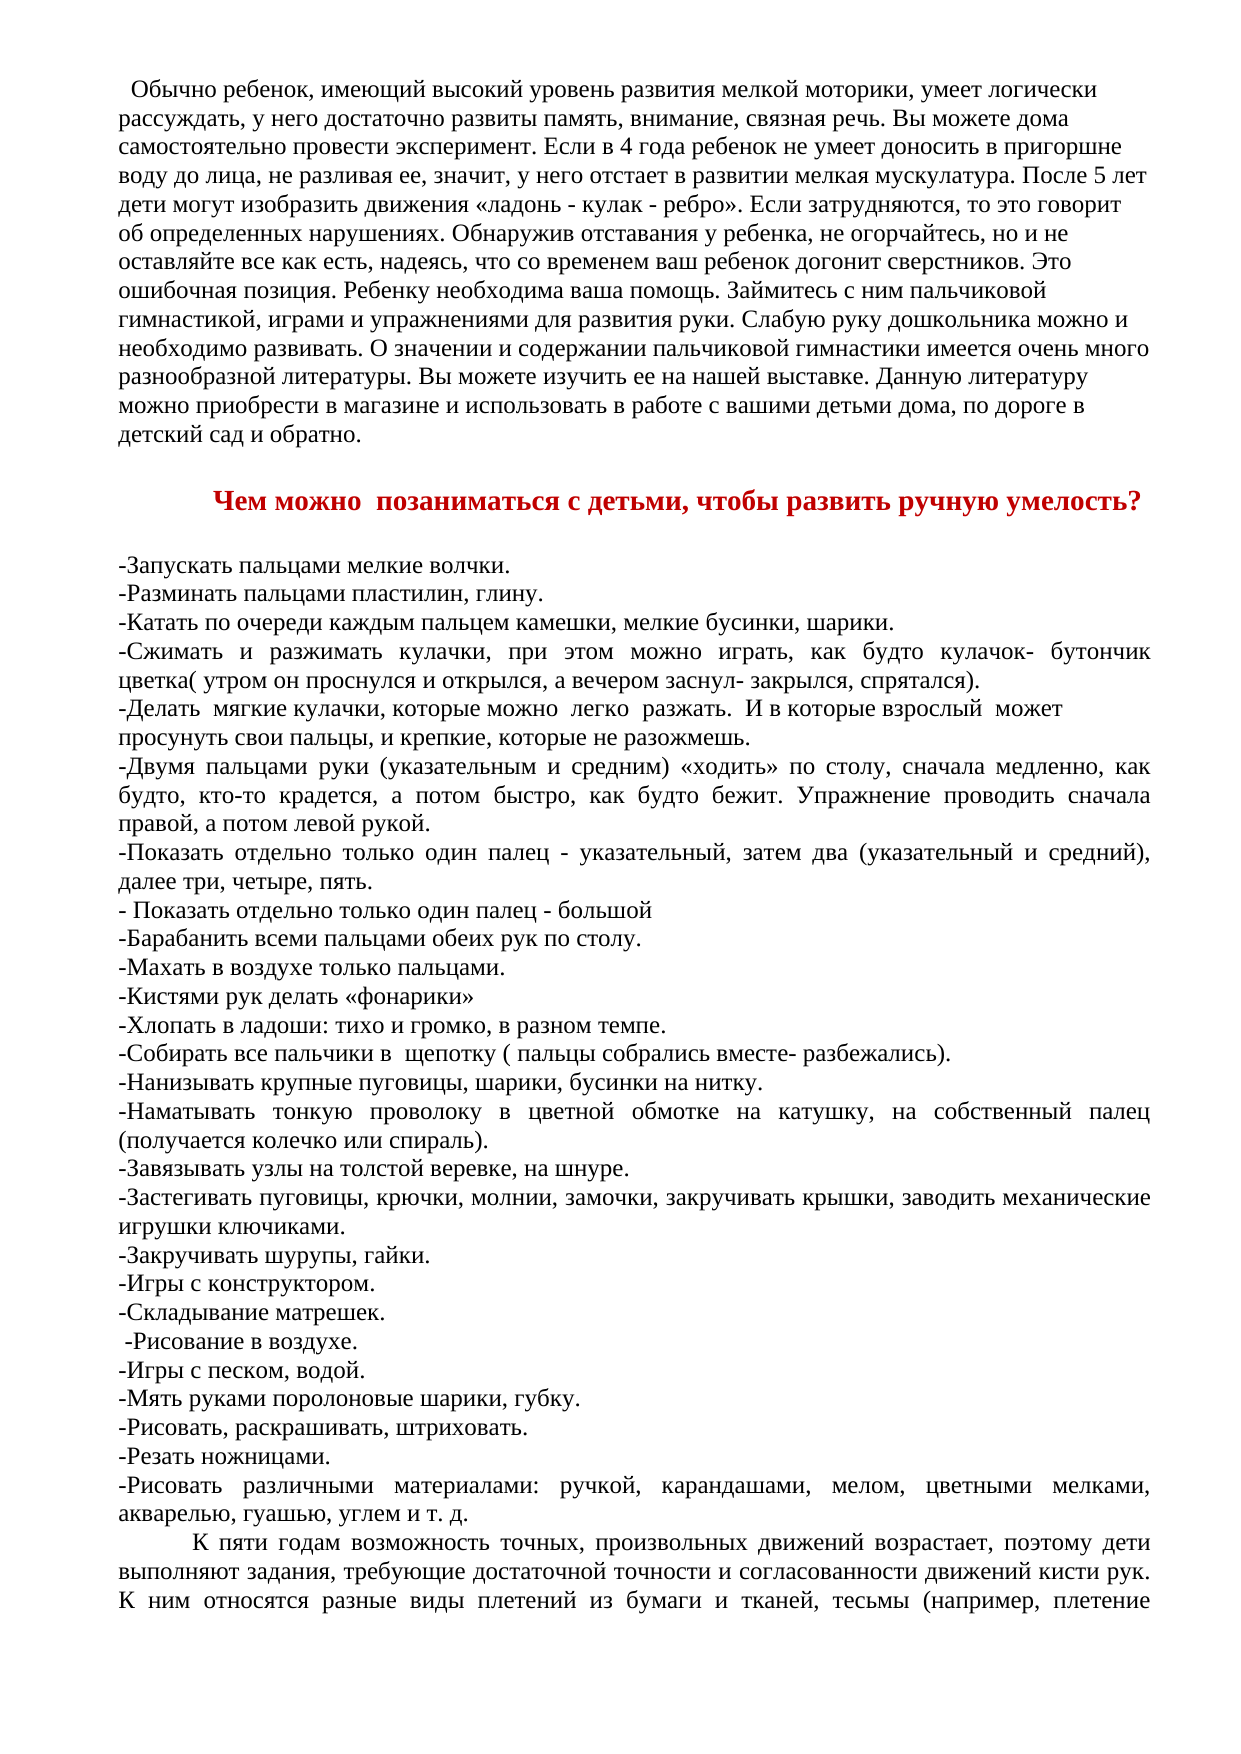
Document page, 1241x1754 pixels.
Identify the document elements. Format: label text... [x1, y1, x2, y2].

text -Двумя пальцами руки (указательным и средним) «ходить» по столу, сначала медленно, как будто, кто-то крадется, а потом быстро, как будто бежит. Упражнение проводить сначала правой, а потом левой рукой. [118, 751, 1152, 837]
text -Барабанить всеми пальцами обеих рук по столу. [118, 923, 1152, 952]
text -Делать мягкие кулачки, которые можно легко разжать. И в которые взрослый может просунуть свои пальцы, и крепкие, которые не разожмешь. [118, 693, 1152, 751]
text -Кистями рук делать «фонарики» [118, 981, 1152, 1010]
text -Показать отдельно только один палец - указательный, затем два (указательный и средний), далее три, четыре, пять. [118, 837, 1152, 895]
text - Показать отдельно только один палец - большой [118, 895, 1152, 923]
text -Наматывать тонкую проволоку в цветной обмотке на катушку, на собственный палец (получается колечко или спираль). [118, 1096, 1152, 1153]
text -Закручивать шурупы, гайки. [118, 1240, 1152, 1268]
text -Нанизывать крупные пуговицы, шарики, бусинки на нитку. [118, 1067, 1152, 1096]
text -Мять руками поролоновые шарики, губку. [118, 1383, 1152, 1412]
text -Складывание матрешек. [118, 1297, 1152, 1326]
text -Застегивать пуговицы, крючки, молнии, замочки, закручивать крышки, заводить механические игрушки ключиками. [118, 1182, 1152, 1240]
text -Катать по очереди каждым пальцем камешки, мелкие бусинки, шарики. [118, 607, 1152, 636]
text -Завязывать узлы на толстой веревке, на шнуре. [118, 1153, 1152, 1182]
text -Разминать пальцами пластилин, глину. [118, 578, 1152, 607]
text -Хлопать в ладоши: тихо и громко, в разном темпе. [118, 1010, 1152, 1038]
text -Рисовать различными материалами: ручкой, карандашами, мелом, цветными мелками, акварелью, гуашью, углем и т. д. [118, 1470, 1152, 1527]
text Чем можно позаниматься с детьми, чтобы развить ручную умелость? [118, 483, 1152, 516]
text -Собирать все пальчики в щепотку ( пальцы собрались вместе- разбежались). [118, 1038, 1152, 1067]
text -Игры с конструктором. [118, 1268, 1152, 1297]
text -Сжимать и разжимать кулачки, при этом можно играть, как будто кулачок- бутончик цветка( утром он проснулся и открылся, а вечером заснул- закрылся, спрятался). [118, 636, 1152, 693]
text -Рисование в воздухе. [118, 1326, 1152, 1355]
text -Рисовать, раскрашивать, штриховать. [118, 1412, 1152, 1441]
text Обычно ребенок, имеющий высокий уровень развития мелкой моторики, умеет логически рассуждать, у него достаточно развиты память, внимание, связная речь. Вы можете дома самостоятельно провести эксперимент. Если в 4 года ребенок не умеет доносить в пригоршне воду до лица, не разливая ее, значит, у него отстает в развитии мелкая мускулатура. После 5 лет дети могут изобразить движения «ладонь - кулак - ребро». Если затрудняются, то это говорит об определенных нарушениях. Обнаружив отставания у ребенка, не огорчайтесь, но и не оставляйте все как есть, надеясь, что со временем ваш ребенок догонит сверстников. Это ошибочная позиция. Ребенку необходима ваша помощь. Займитесь с ним пальчиковой гимнастикой, играми и упражнениями для развития руки. Слабую руку дошкольника можно и необходимо развивать. О значении и содержании пальчиковой гимнастики имеется очень много разнообразной литературы. Вы можете изучить ее на нашей выставке. Данную литературу можно приобрести в магазине и использовать в работе с вашими детьми дома, по дороге в детский сад и обратно. [118, 74, 1152, 448]
text -Махать в воздухе только пальцами. [118, 952, 1152, 981]
text -Игры с песком, водой. [118, 1355, 1152, 1383]
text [118, 1527, 1152, 1613]
text -Запускать пальцами мелкие волчки. [118, 550, 1152, 578]
text -Резать ножницами. [118, 1441, 1152, 1470]
